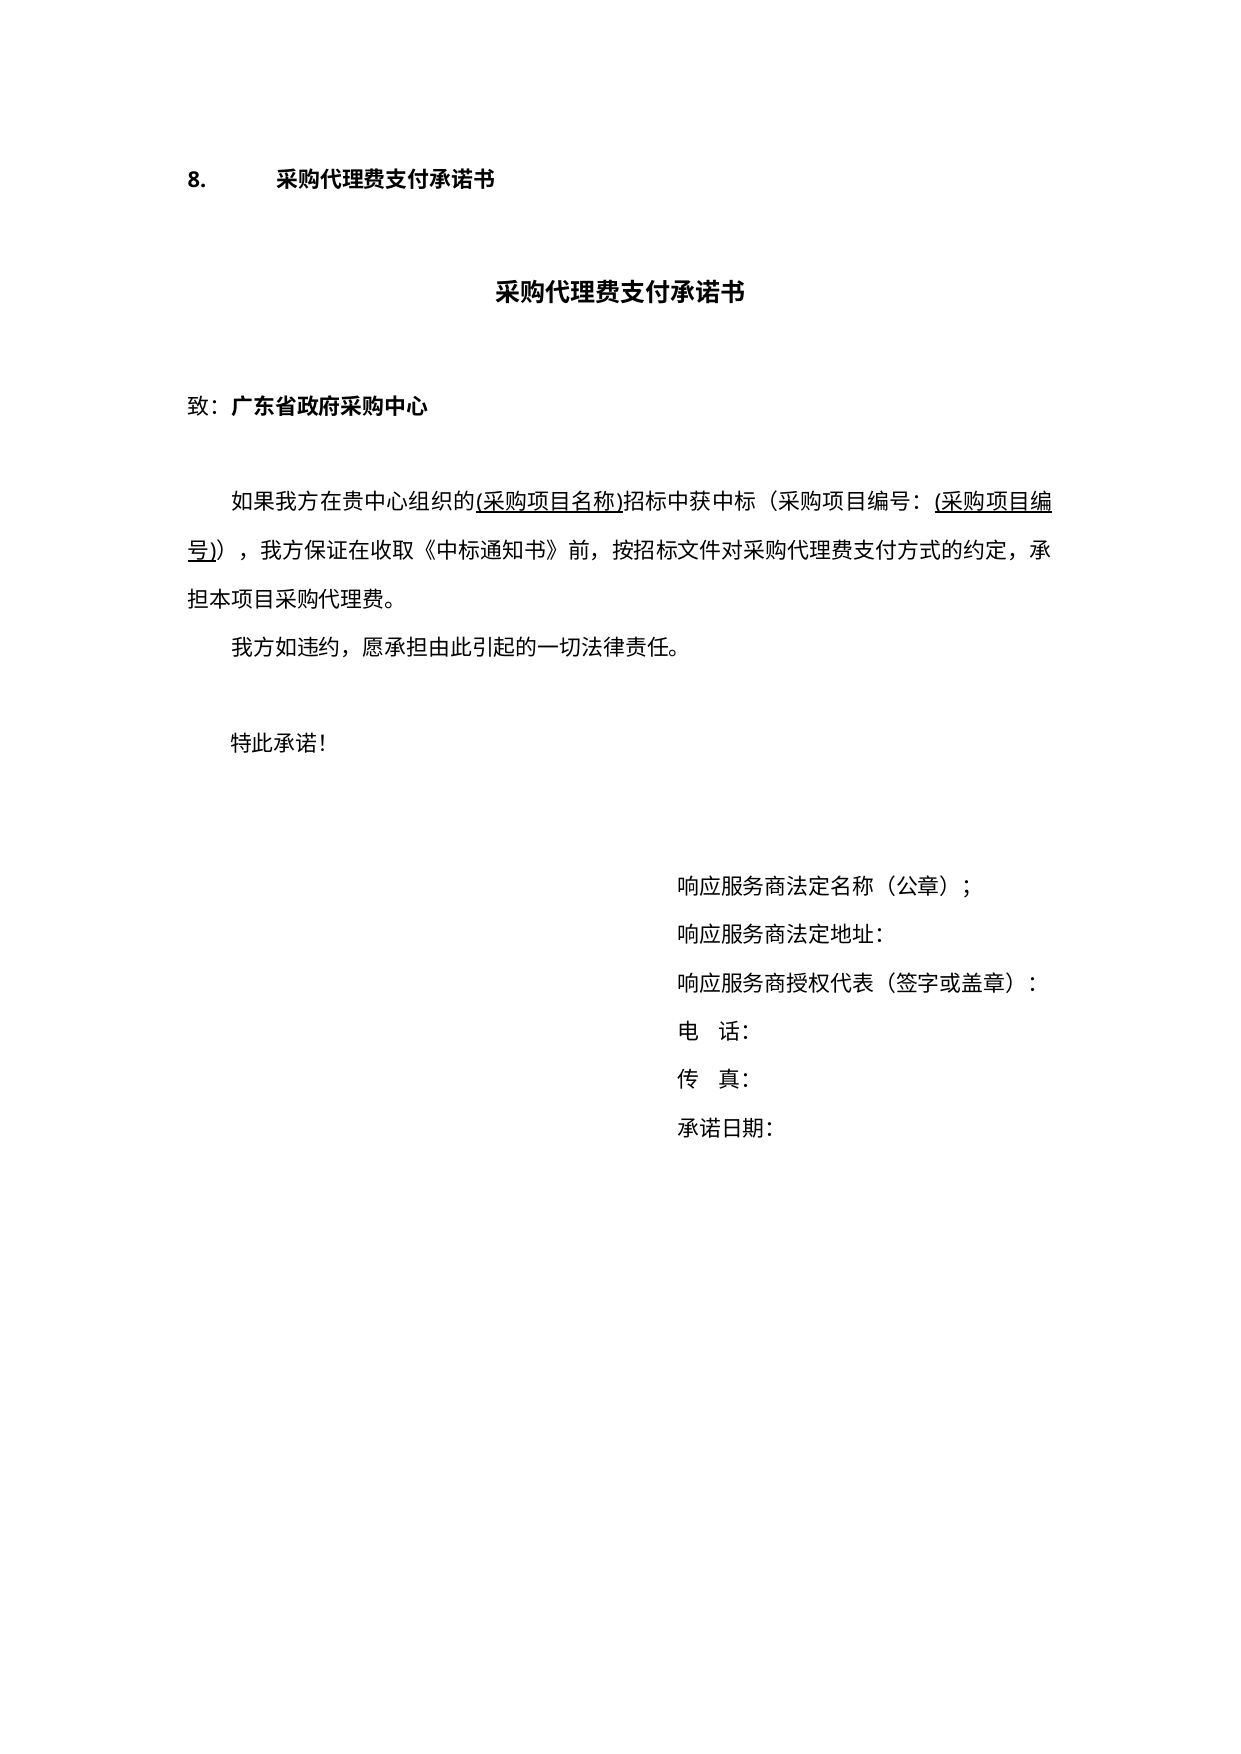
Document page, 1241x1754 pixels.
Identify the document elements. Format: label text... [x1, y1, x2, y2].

text 我方如违约，愿承担由此引起的一切法律责任。 [187, 630, 1053, 662]
text 致：广东省政府采购中心 [187, 388, 1053, 421]
text 电 话： [677, 1014, 1053, 1046]
text 特此承诺！ [187, 726, 1053, 758]
subtitle 8. 采购代理费支付承诺书 [187, 162, 1053, 194]
text 响应服务商授权代表（签字或盖章）： [677, 965, 1053, 998]
text 响应服务商法定地址： [677, 917, 1053, 949]
text 采购代理费支付承诺书 [187, 258, 1053, 323]
text 响应服务商法定名称（公章）； [677, 869, 1053, 901]
text 如果我方在贵中心组织的(采购项目名称)招标中获中标（采购项目编号：(采购项目编号)），我方保证在收取《中标通知书》前，按招标文件对采购代理费支付方式的约定，承担本项目采购代理费。 [187, 484, 1053, 614]
text 承诺日期： [677, 1110, 1053, 1143]
text 传 真： [677, 1062, 1053, 1094]
